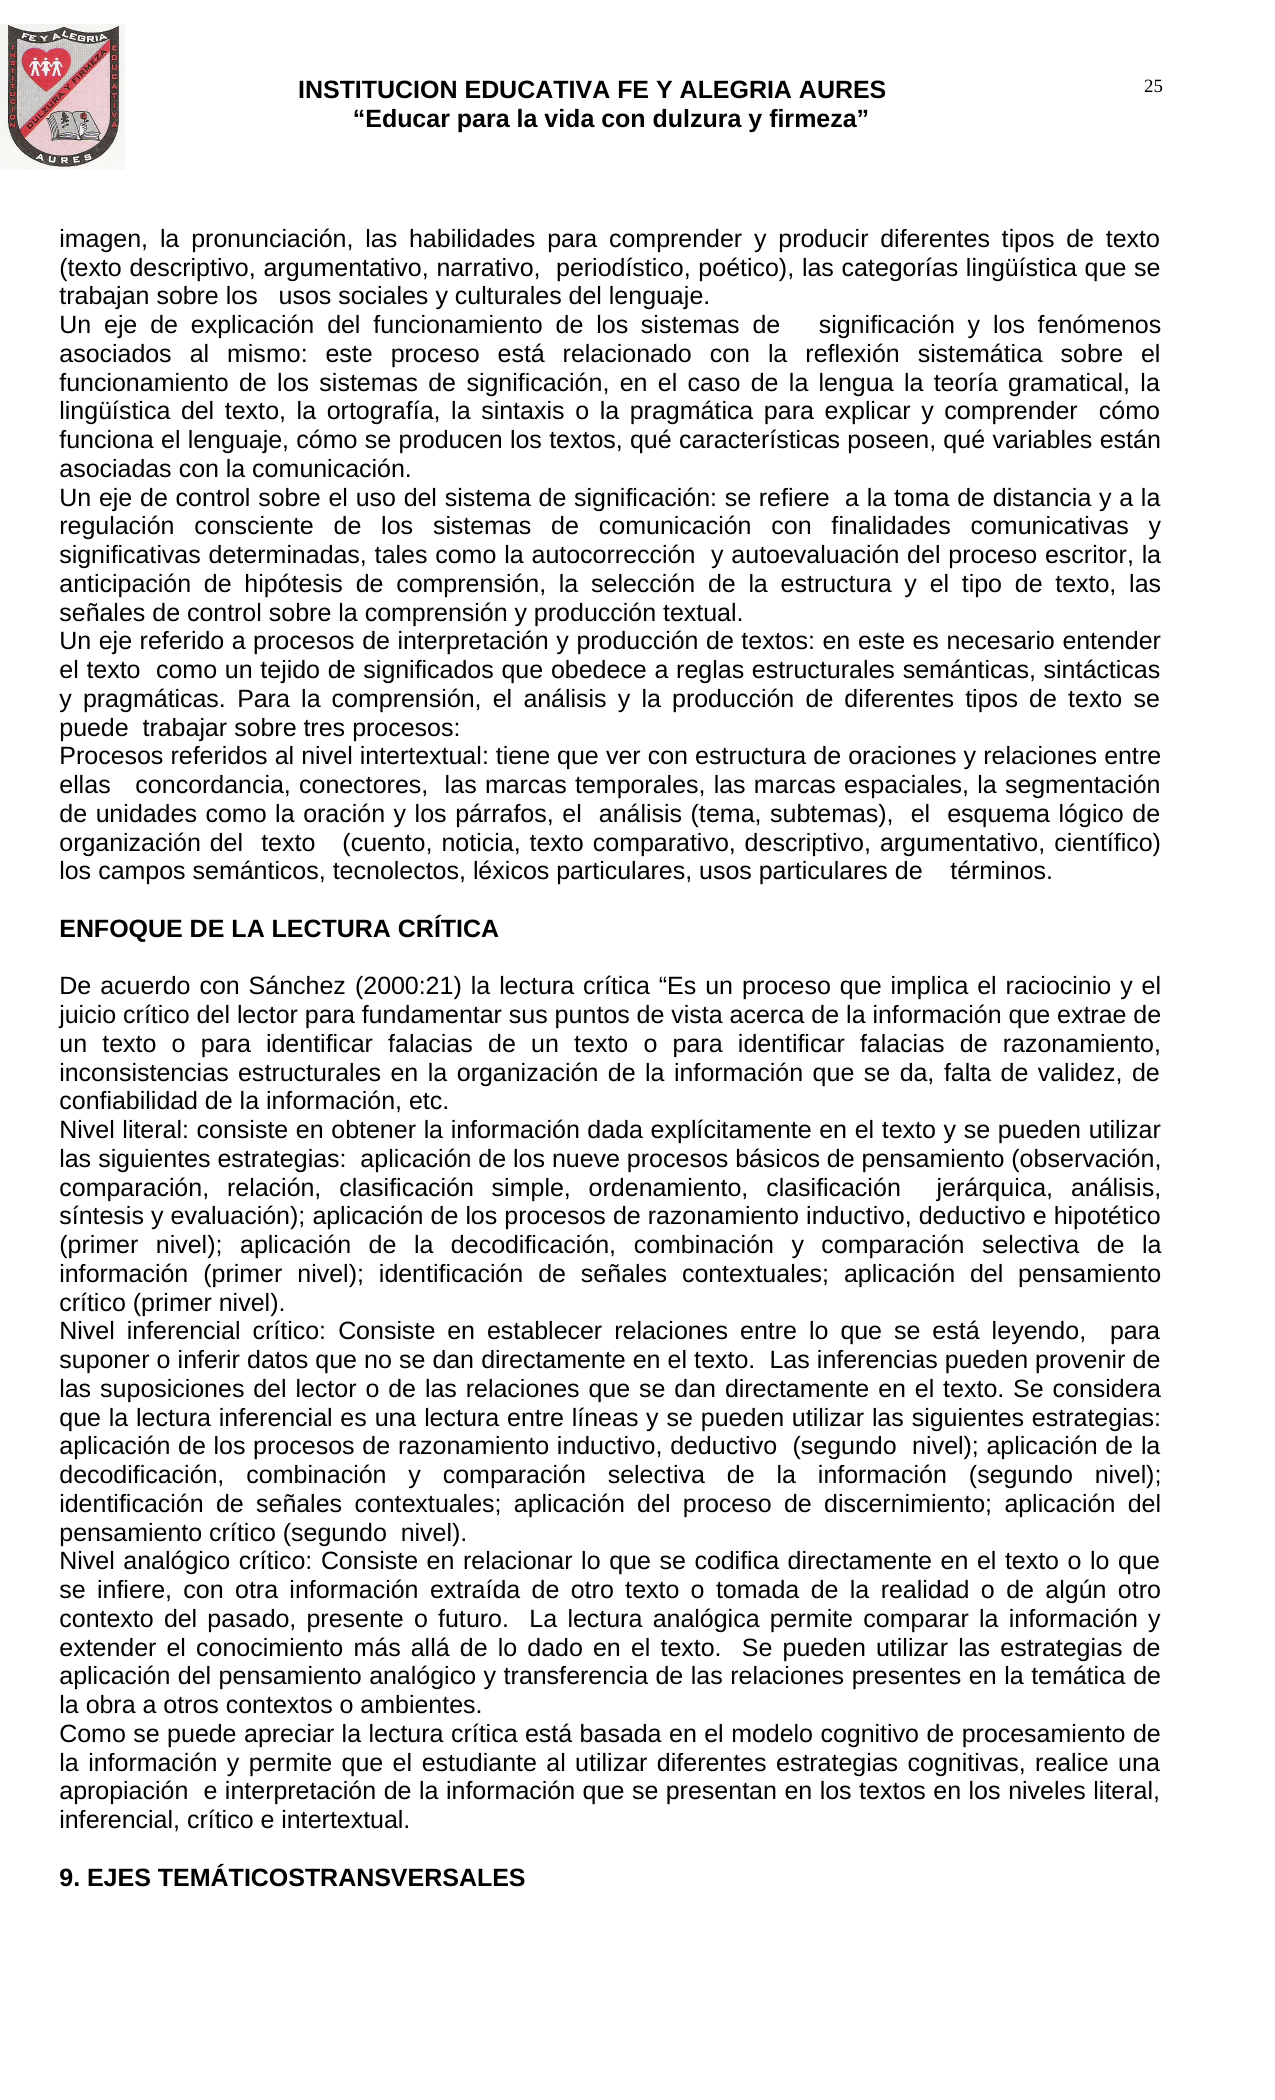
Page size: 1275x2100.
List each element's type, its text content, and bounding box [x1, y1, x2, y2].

text 9. EJES TEMÁTICOSTRANSVERSALES [59, 1862, 1163, 1891]
text Nivel inferencial crítico: Consiste en establecer relaciones entre lo que se está leyendo, para suponer o inferir datos que no se dan directamente en el texto. Las inferencias pueden provenir de las suposiciones del lector o de las relaciones que se dan directamente en el texto. Se considera que la lectura inferencial es una lectura entre líneas y se pueden utilizar las siguientes estrategias: aplicación de los procesos de razonamiento inductivo, deductivo (segundo nivel); aplicación de la decodificación, combinación y comparación selectiva de la información (segundo nivel); identificación de señales contextuales; aplicación del proceso de discernimiento; aplicación del pensamiento crítico (segundo nivel). [59, 1316, 1163, 1546]
text Nivel literal: consiste en obtener la información dada explícitamente en el texto y se pueden utilizar las siguientes estrategias: aplicación de los nueve procesos básicos de pensamiento (observación, comparación, relación, clasificación simple, ordenamiento, clasificación jerárquica, análisis, síntesis y evaluación); aplicación de los procesos de razonamiento inductivo, deductivo e hipotético (primer nivel); aplicación de la decodificación, combinación y comparación selectiva de la información (primer nivel); identificación de señales contextuales; aplicación del pensamiento crítico (primer nivel). [59, 1115, 1163, 1316]
text Procesos referidos al nivel intertextual: tiene que ver con estructura de oraciones y relaciones entre ellas concordancia, conectores, las marcas temporales, las marcas espaciales, la segmentación de unidades como la oración y los párrafos, el análisis (tema, subtemas), el esquema lógico de organización del texto (cuento, noticia, texto comparativo, descriptivo, argumentativo, científico) los campos semánticos, tecnolectos, léxicos particulares, usos particulares de términos. [59, 741, 1163, 885]
text Un eje referido a procesos de interpretación y producción de textos: en este es necesario entender el texto como un tejido de significados que obedece a reglas estructurales semánticas, sintácticas y pragmáticas. Para la comprensión, el análisis y la producción de diferentes tipos de texto se puede trabajar sobre tres procesos: [59, 626, 1163, 741]
text ENFOQUE DE LA LECTURA CRÍTICA [59, 914, 1163, 942]
text Como se puede apreciar la lectura crítica está basada en el modelo cognitivo de procesamiento de la información y permite que el estudiante al utilizar diferentes estrategias cognitivas, realice una apropiación e interpretación de la información que se presentan en los textos en los niveles literal, inferencial, crítico e intertextual. [59, 1719, 1163, 1834]
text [59, 224, 1163, 310]
text Un eje de explicación del funcionamiento de los sistemas de significación y los fenómenos asociados al mismo: este proceso está relacionado con la reflexión sistemática sobre el funcionamiento de los sistemas de significación, en el caso de la lengua la teoría gramatical, la lingüística del texto, la ortografía, la sintaxis o la pragmática para explicar y comprender cómo funciona el lenguaje, cómo se producen los textos, qué características poseen, qué variables están asociadas con la comunicación. [59, 310, 1163, 482]
picture [0, 24, 126, 168]
text Un eje de control sobre el uso del sistema de significación: se refiere a la toma de distancia y a la regulación consciente de los sistemas de comunicación con finalidades comunicativas y significativas determinadas, tales como la autocorrección y autoevaluación del proceso escritor, la anticipación de hipótesis de comprensión, la selección de la estructura y el tipo de texto, las señales de control sobre la comprensión y producción textual. [59, 482, 1163, 626]
text De acuerdo con Sánchez (2000:21) la lectura crítica “Es un proceso que implica el raciocinio y el juicio crítico del lector para fundamentar sus puntos de vista acerca de la información que extrae de un texto o para identificar falacias de un texto o para identificar falacias de razonamiento, inconsistencias estructurales en la organización de la información que se da, falta de validez, de confiabilidad de la información, etc. [59, 971, 1163, 1115]
text Nivel analógico crítico: Consiste en relacionar lo que se codifica directamente en el texto o lo que se infiere, con otra información extraída de otro texto o tomada de la realidad o de algún otro contexto del pasado, presente o futuro. La lectura analógica permite comparar la información y extender el conocimiento más allá de lo dado en el texto. Se pueden utilizar las estrategias de aplicación del pensamiento analógico y transferencia de las relaciones presentes en la temática de la obra a otros contextos o ambientes. [59, 1546, 1163, 1719]
